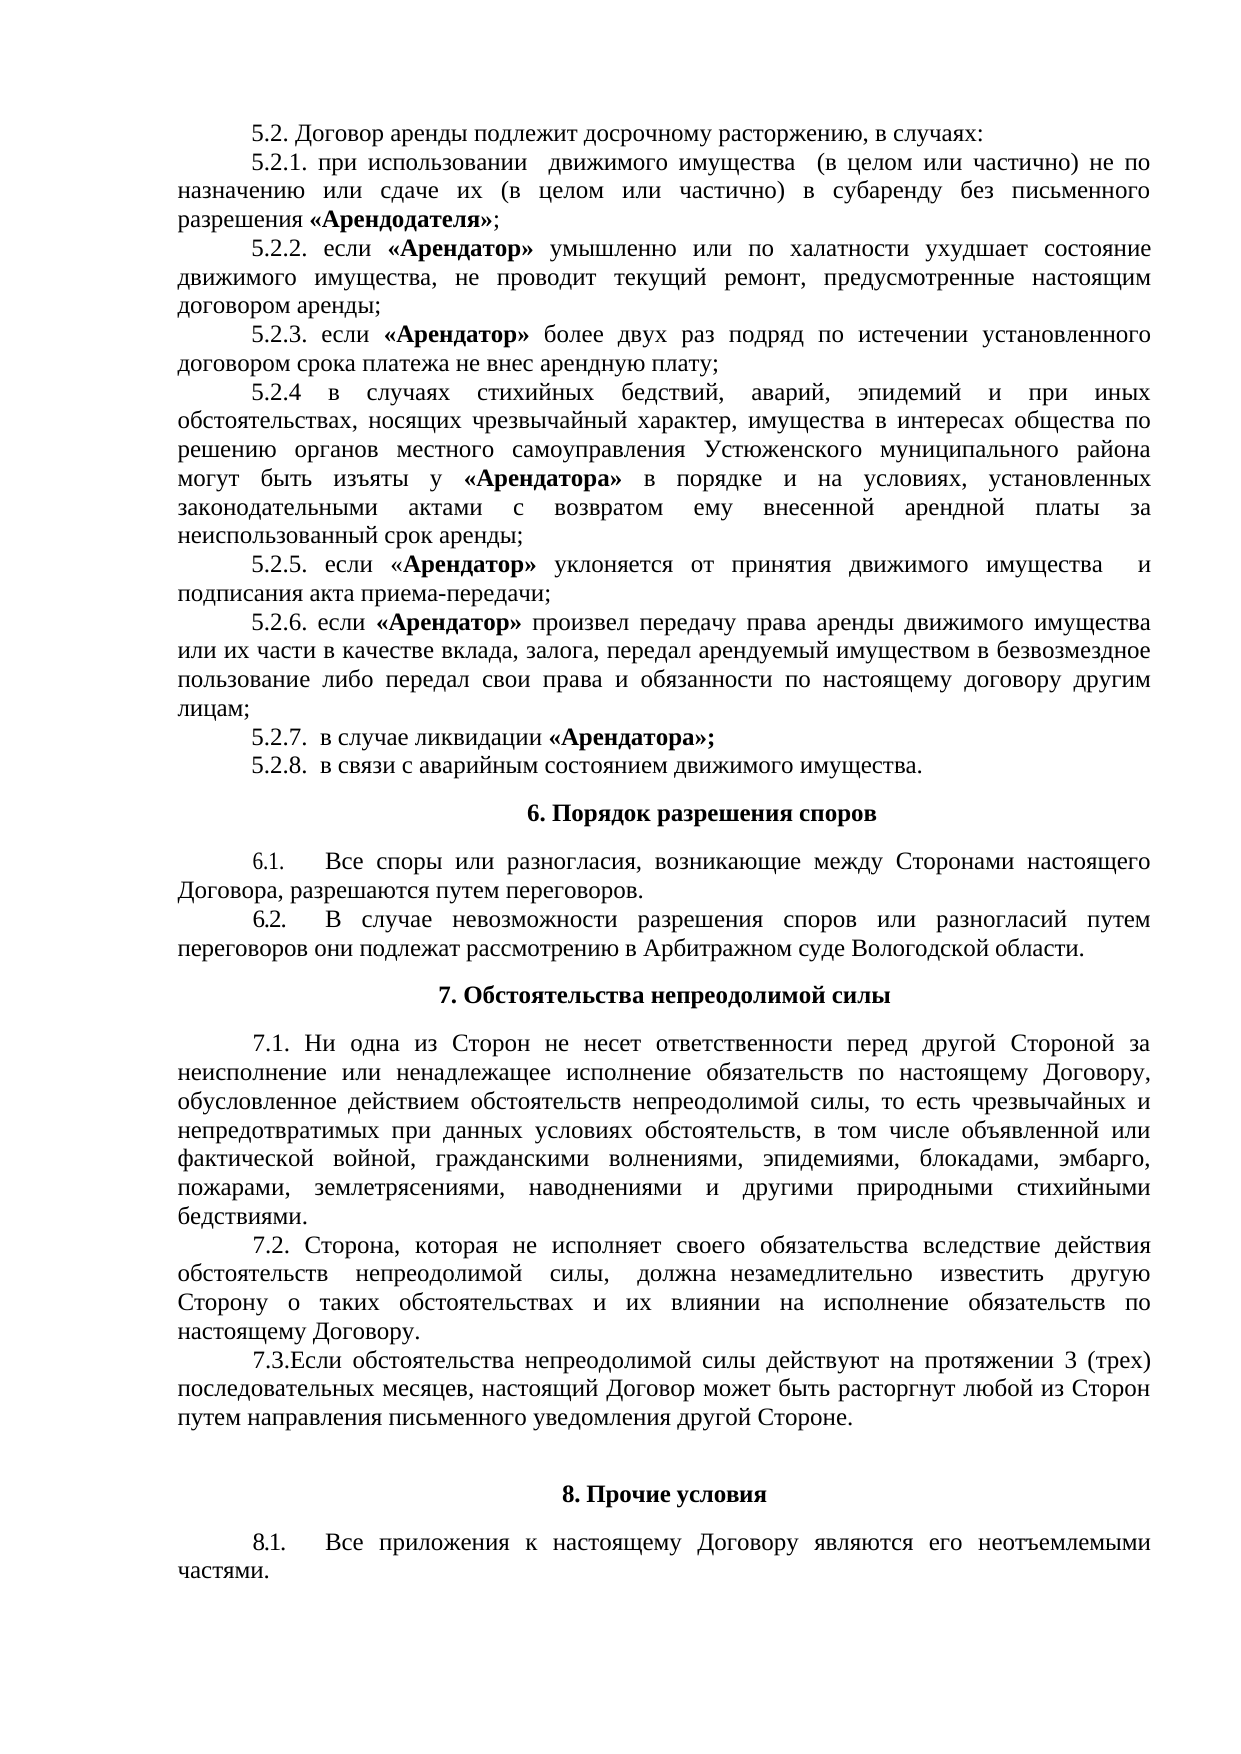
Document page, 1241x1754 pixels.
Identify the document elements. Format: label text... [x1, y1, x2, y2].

text 7.2. Сторона, которая не исполняет своего обязательства вследствие действия обстоятельств непреодолимой силы, должна незамедлительно известить другую Сторону о таких обстоятельствах и их влиянии на исполнение обязательств по настоящему Договору. [177, 1230, 1152, 1345]
text 5.2.4 в случаях стихийных бедствий, аварий, эпидемий и при иных обстоятельствах, носящих чрезвычайный характер, имущества в интересах общества по решению органов местного самоуправления Устюженского муниципального района могут быть изъяты у «Арендатора» в порядке и на условиях, установленных законодательными актами с возвратом ему внесенной арендной платы за неиспользованный срок аренды; [177, 377, 1152, 549]
text 5.2.5. если «Арендатор» уклоняется от принятия движимого имущества и подписания акта приема-передачи; [177, 549, 1152, 607]
text 6. Порядок разрешения споров [177, 798, 1152, 827]
text 5.2.1. при использовании движимого имущества (в целом или частично) не по назначению или сдаче их (в целом или частично) в субаренду без письменного разрешения «Арендодателя»; [177, 147, 1152, 233]
text 5.2.2. если «Арендатор» умышленно или по халатности ухудшает состояние движимого имущества, не проводит текущий ремонт, предусмотренные настоящим договором аренды; [177, 233, 1152, 319]
text 5.2.7. в случае ликвидации «Арендатора»; [177, 722, 1152, 751]
text 5.2.6. если «Арендатор» произвел передачу права аренды движимого имущества или их части в качестве вклада, залога, передал арендуемый имуществом в безвозмездное пользование либо передал свои права и обязанности по настоящему договору другим лицам; [177, 607, 1152, 722]
text 8.1. Все приложения к настоящему Договору являются его неотъемлемыми частями. [177, 1527, 1152, 1584]
text 8. Прочие условия [177, 1479, 1152, 1508]
text 5.2.3. если «Арендатор» более двух раз подряд по истечении установленного договором срока платежа не внес арендную плату; [177, 319, 1152, 377]
text 5.2. Договор аренды подлежит досрочному расторжению, в случаях: [177, 118, 1152, 147]
text 6.1. Все споры или разногласия, возникающие между Сторонами настоящего Договора, разрешаются путем переговоров. [177, 846, 1152, 904]
text 7.1. Ни одна из Сторон не несет ответственности перед другой Стороной за неисполнение или ненадлежащее исполнение обязательств по настоящему Договору, обусловленное действием обстоятельств непреодолимой силы, то есть чрезвычайных и непредотвратимых при данных условиях обстоятельств, в том числе объявленной или фактической войной, гражданскими волнениями, эпидемиями, блокадами, эмбарго, пожарами, землетрясениями, наводнениями и другими природными стихийными бедствиями. [177, 1028, 1152, 1230]
text 7. Обстоятельства непреодолимой силы [177, 981, 1152, 1009]
text 7.3.Если обстоятельства непреодолимой силы действуют на протяжении 3 (трех) последовательных месяцев, настоящий Договор может быть расторгнут любой из Сторон путем направления письменного уведомления другой Стороне. [177, 1345, 1152, 1431]
text 6.2. В случае невозможности разрешения споров или разногласий путем переговоров они подлежат рассмотрению в Арбитражном суде Вологодской области. [177, 904, 1152, 961]
text 5.2.8. в связи с аварийным состоянием движимого имущества. [177, 751, 1152, 779]
